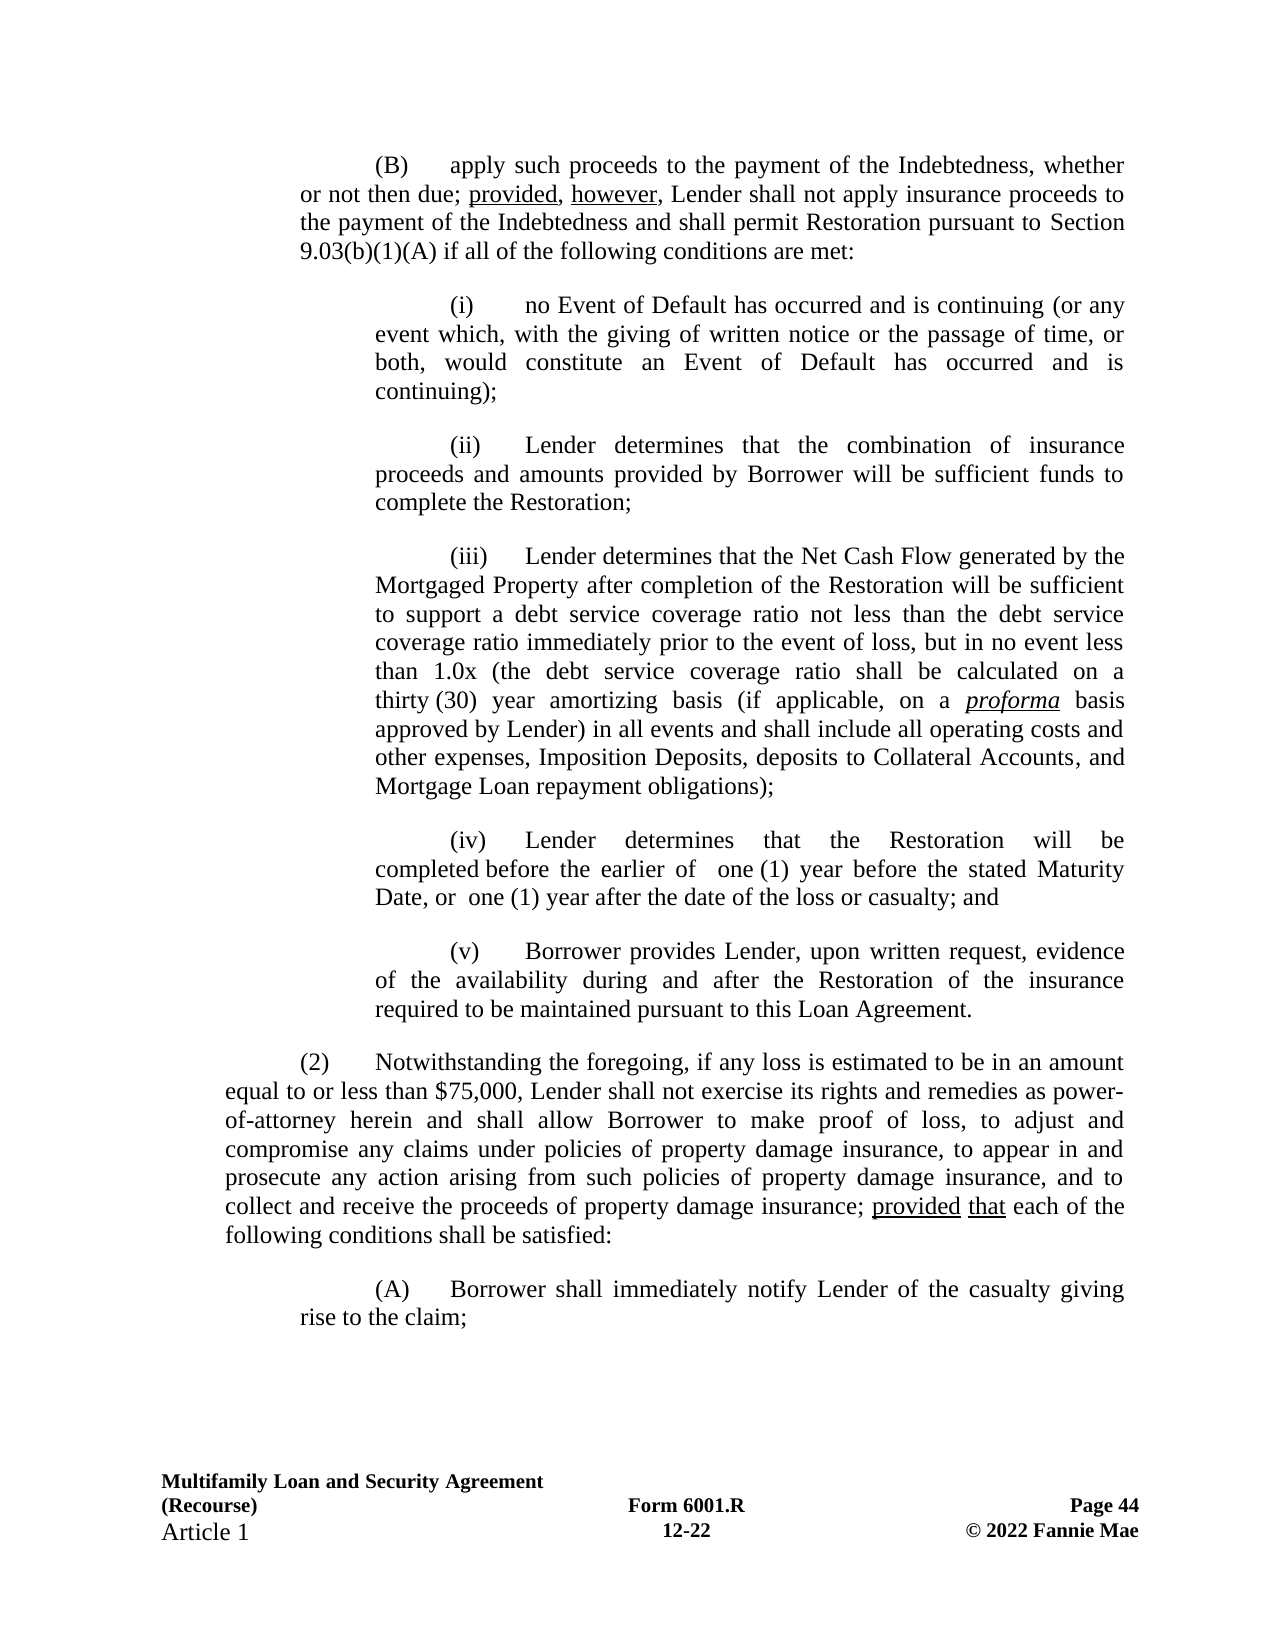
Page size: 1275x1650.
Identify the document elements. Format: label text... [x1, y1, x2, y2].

subtitle Lender determines that the Net Cash Flow generated by the Mortgaged Property after completion of the Restoration will be sufficient to support a debt service coverage ratio not less than the debt service coverage ratio immediately prior to the event of loss, but in no event less than 1.0x (the debt service coverage ratio shall be calculated on a thirty (30) year amortizing basis (if applicable, on a proforma basis approved by Lender) in all events and shall include all operating costs and other expenses, Imposition Deposits, deposits to Collateral Accounts, and Mortgage Loan repayment obligations); [375, 541, 1125, 800]
subtitle Borrower provides Lender, upon written request, evidence of the availability during and after the Restoration of the insurance required to be maintained pursuant to this Loan Agreement. [375, 936, 1125, 1022]
subtitle Lender determines that the Restoration will be completed before the earlier of one (1) year before the stated Maturity Date, or one (1) year after the date of the loss or casualty; and [375, 825, 1125, 911]
subtitle no Event of Default has occurred and is continuing (or any event which, with the giving of written notice or the passage of time, or both, would constitute an Event of Default has occurred and is continuing); [375, 290, 1125, 405]
subtitle Borrower shall immediately notify Lender of the casualty giving rise to the claim; [300, 1274, 1125, 1331]
subtitle apply such proceeds to the payment of the Indebtedness, whether or not then due; provided, however, Lender shall not apply insurance proceeds to the payment of the Indebtedness and shall permit Restoration pursuant to Section 9.03(b)(1)(A) if all of the following conditions are met: [300, 150, 1125, 265]
subtitle Lender determines that the combination of insurance proceeds and amounts provided by Borrower will be sufficient funds to complete the Restoration; [375, 430, 1125, 516]
subtitle Notwithstanding the foregoing, if any loss is estimated to be in an amount equal to or less than $75,000, Lender shall not exercise its rights and remedies as power-of-attorney herein and shall allow Borrower to make proof of loss, to adjust and compromise any claims under policies of property damage insurance, to appear in and prosecute any action arising from such policies of property damage insurance, and to collect and receive the proceeds of property damage insurance; provided that each of the following conditions shall be satisfied: [225, 1047, 1125, 1249]
